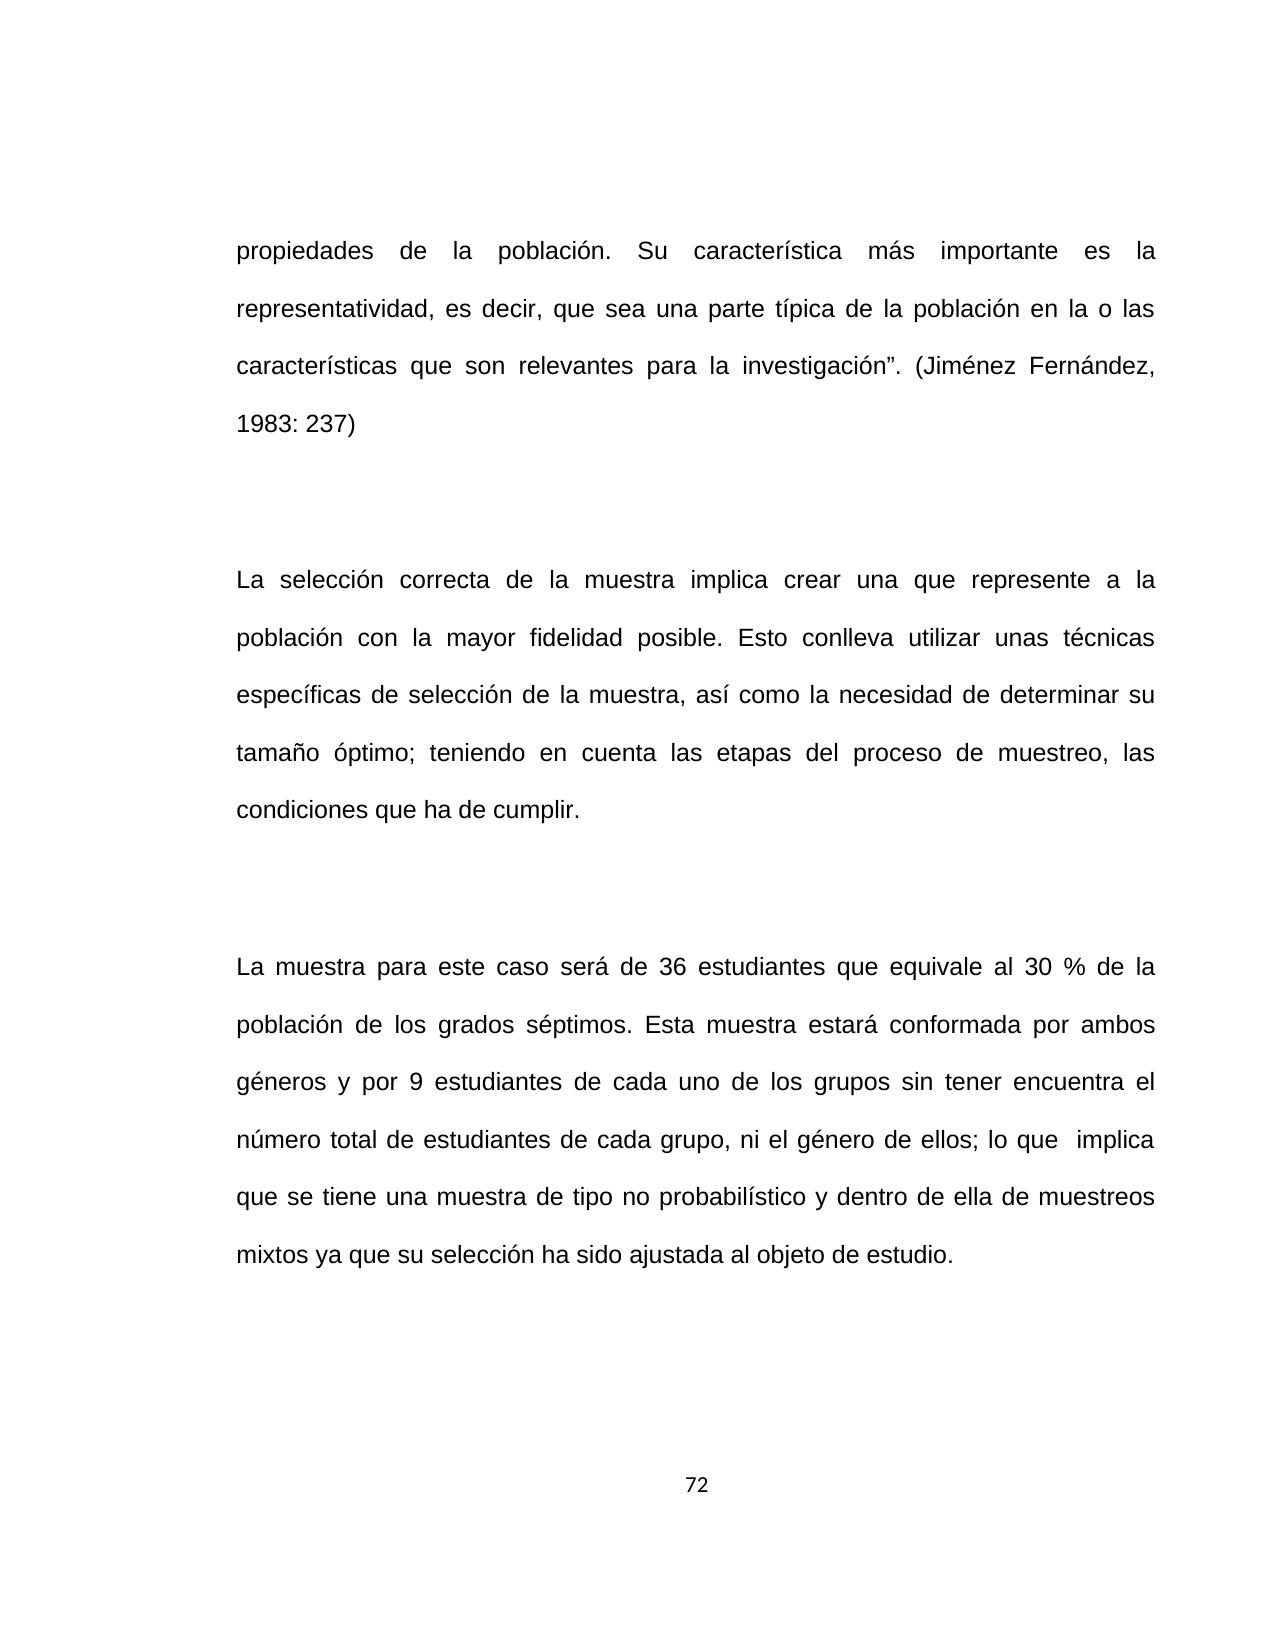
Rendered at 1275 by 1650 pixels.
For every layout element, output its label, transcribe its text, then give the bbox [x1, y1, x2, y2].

list La muestra para este caso será de 36 estudiantes que equivale al 30 % de la población de los grados séptimos. Esta muestra estará conformada por ambos géneros y por 9 estudiantes de cada uno de los grupos sin tener encuentra el número total de estudiantes de cada grupo, ni el género de ellos; lo que implica que se tiene una muestra de tipo no probabilístico y dentro de ella de muestreos mixtos ya que su selección ha sido ajustada al objeto de estudio. [236, 952, 1157, 1268]
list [236, 236, 1157, 437]
list La selección correcta de la muestra implica crear una que represente a la población con la mayor fidelidad posible. Esto conlleva utilizar unas técnicas específicas de selección de la muestra, así como la necesidad de determinar su tamaño óptimo; teniendo en cuenta las etapas del proceso de muestreo, las condiciones que ha de cumplir. [236, 565, 1157, 824]
